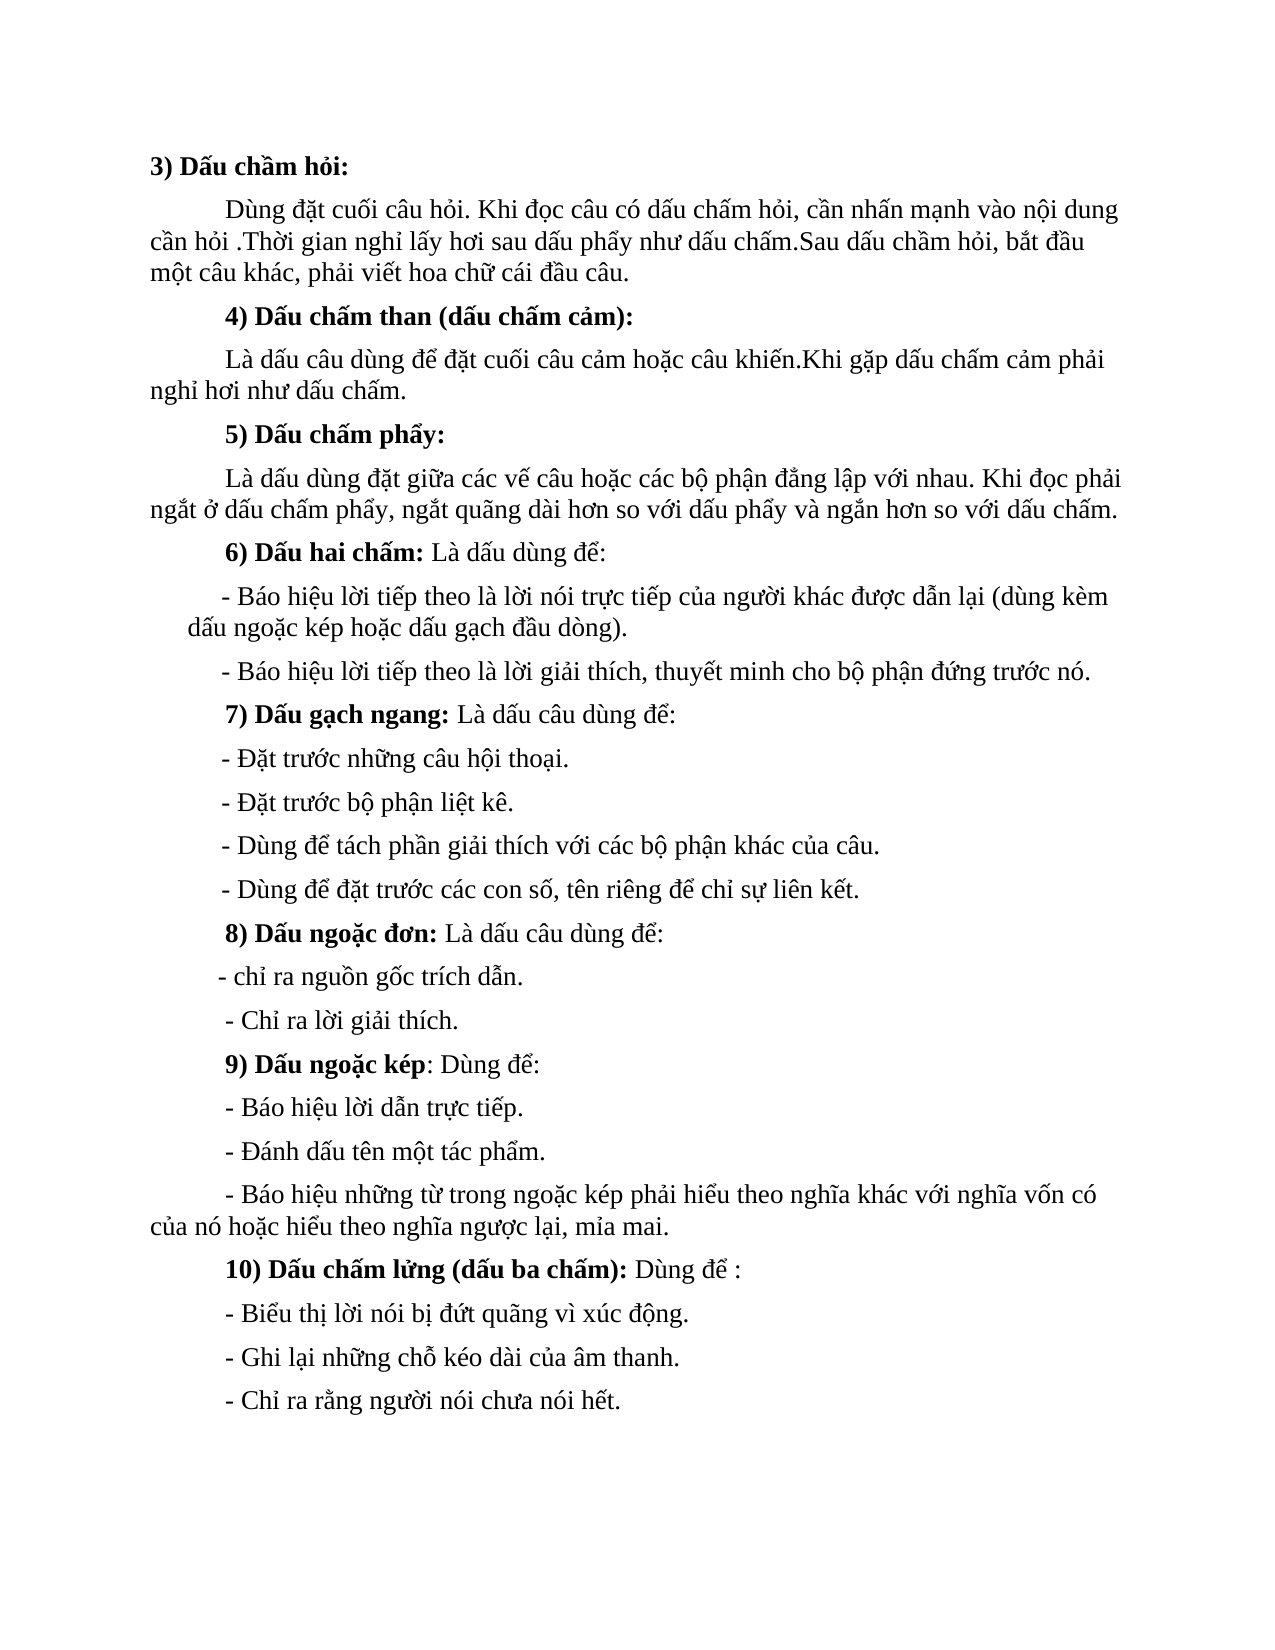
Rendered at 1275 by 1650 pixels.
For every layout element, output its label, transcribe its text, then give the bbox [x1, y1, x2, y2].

text - Dùng để đặt trước các con số, tên riêng để chỉ sự liên kết. [187, 873, 1125, 904]
text - chỉ ra nguồn gốc trích dẫn. [150, 960, 1125, 992]
text - Báo hiệu những từ trong ngoặc kép phải hiểu theo nghĩa khác với nghĩa vốn có của nó hoặc hiểu theo nghĩa ngược lại, mỉa mai. [150, 1179, 1125, 1241]
text - Báo hiệu lời dẫn trực tiếp. [150, 1091, 1125, 1122]
text 7) Dấu gạch ngang: Là dấu câu dùng để: [150, 698, 1125, 730]
text 4) Dấu chấm than (dấu chấm cảm): [150, 299, 1125, 331]
text 8) Dấu ngoặc đơn: Là dấu câu dùng để: [150, 917, 1125, 948]
text 10) Dấu chấm lửng (dấu ba chấm): Dùng để : [150, 1253, 1125, 1284]
text - Biểu thị lời nói bị đứt quãng vì xúc động. [150, 1297, 1125, 1328]
text - Chỉ ra lời giải thích. [150, 1004, 1125, 1035]
text 3) Dấu chầm hỏi: [150, 150, 1125, 181]
text - Đặt trước những câu hội thoại. [187, 742, 1125, 773]
text - Đặt trước bộ phận liệt kê. [187, 786, 1125, 817]
text Là dấu câu dùng để đặt cuối câu cảm hoặc câu khiến.Khi gặp dấu chấm cảm phải nghỉ hơi như dấu chấm. [150, 343, 1125, 406]
text 9) Dấu ngoặc kép: Dùng để: [150, 1048, 1125, 1079]
text 6) Dấu hai chấm: Là dấu dùng để: [150, 536, 1125, 568]
text - Đánh dấu tên một tác phẩm. [150, 1135, 1125, 1166]
text - Báo hiệu lời tiếp theo là lời nói trực tiếp của người khác được dẫn lại (dùng kèm dấu ngoặc kép hoặc dấu gạch đầu dòng). [187, 580, 1125, 642]
text - Ghi lại những chỗ kéo dài của âm thanh. [150, 1341, 1125, 1372]
text - Dùng để tách phần giải thích với các bộ phận khác của câu. [187, 829, 1125, 861]
text - Chỉ ra rằng người nói chưa nói hết. [150, 1384, 1125, 1416]
text - Báo hiệu lời tiếp theo là lời giải thích, thuyết minh cho bộ phận đứng trước nó. [187, 655, 1125, 686]
text Dùng đặt cuối câu hỏi. Khi đọc câu có dấu chấm hỏi, cần nhấn mạnh vào nội dung cần hỏi .Thời gian nghỉ lấy hơi sau dấu phẩy như dấu chấm.Sau dấu chầm hỏi, bắt đầu một câu khác, phải viết hoa chữ cái đầu câu. [150, 194, 1125, 287]
text Là dấu dùng đặt giữa các vế câu hoặc các bộ phận đẳng lập với nhau. Khi đọc phải ngắt ở dấu chấm phẩy, ngắt quãng dài hơn so với dấu phẩy và ngắn hơn so với dấu chấm. [150, 462, 1125, 524]
text 5) Dấu chấm phẩy: [150, 418, 1125, 449]
